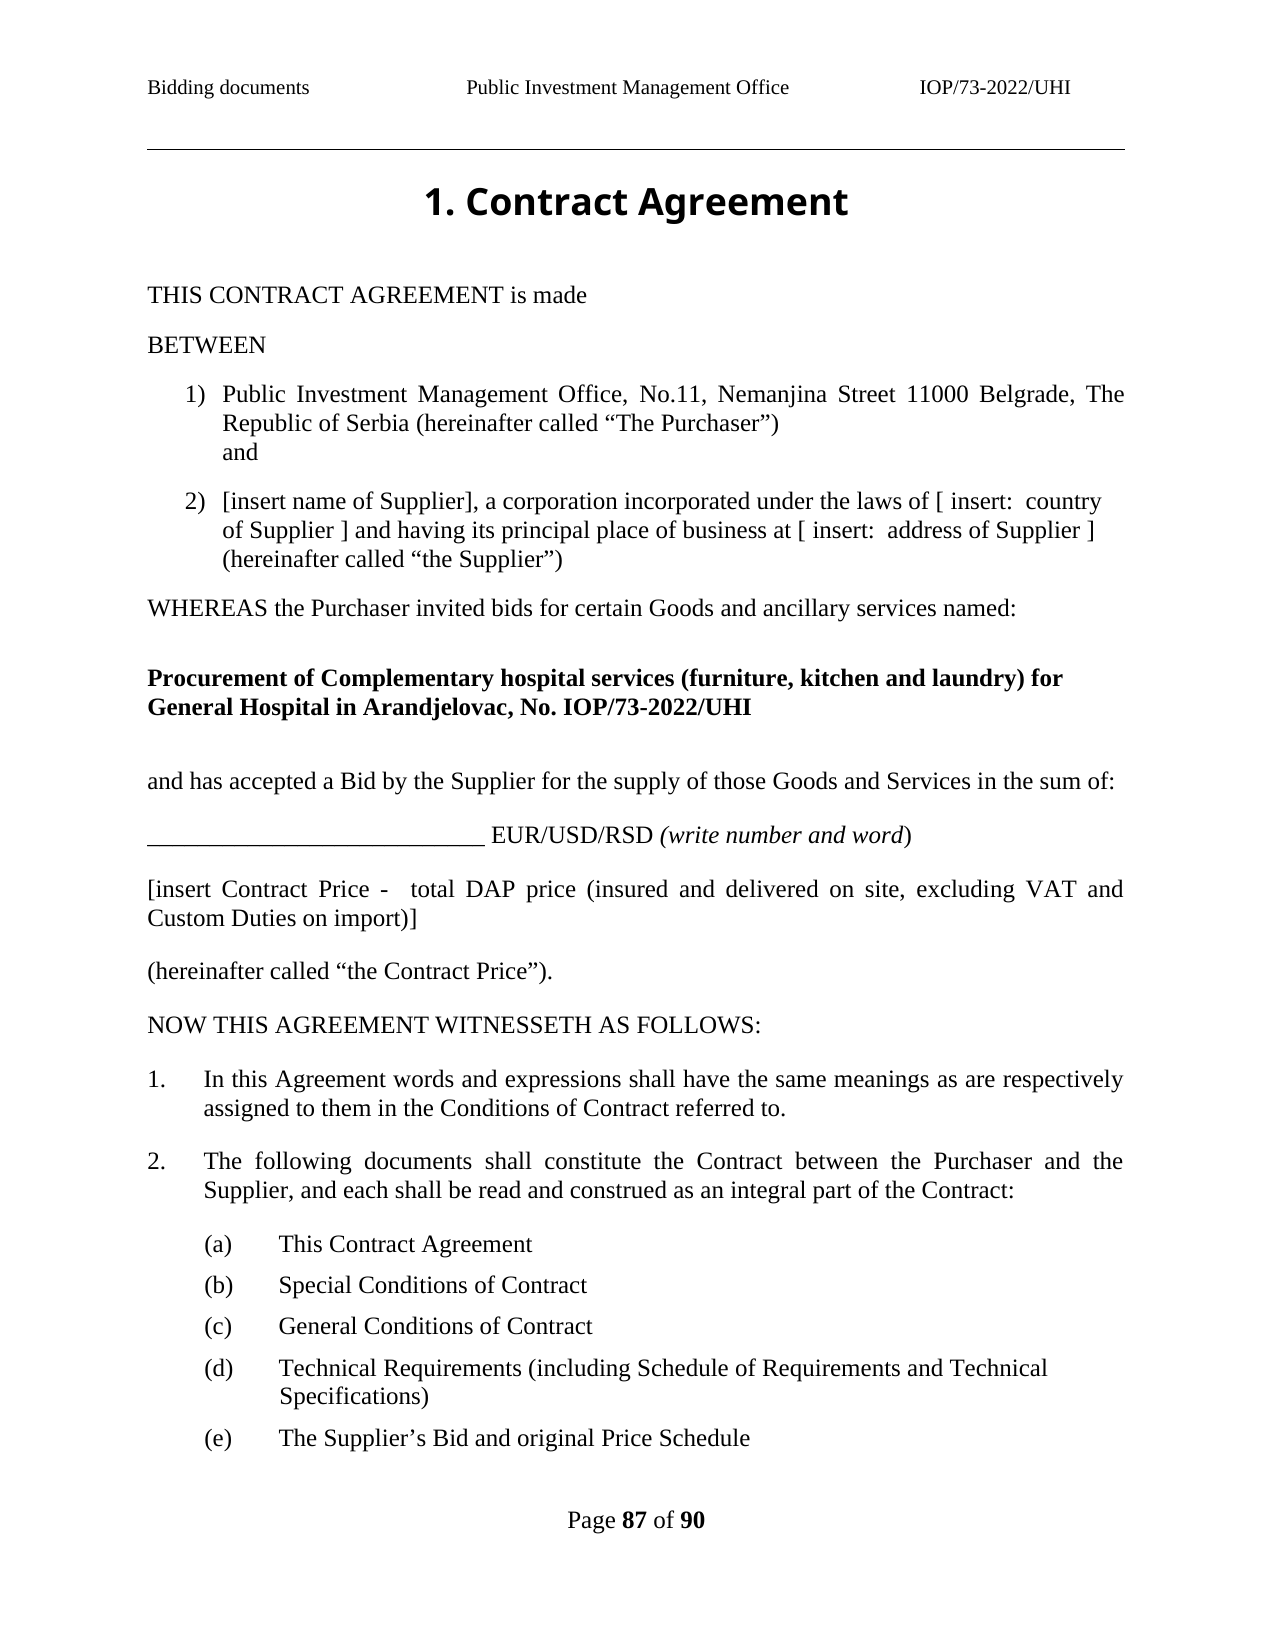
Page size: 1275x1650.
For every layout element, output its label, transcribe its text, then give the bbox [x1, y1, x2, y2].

text [insert Contract Price - total DAP price (insured and delivered on site, excluding VAT and Custom Duties on import)] [147, 874, 1125, 931]
text ___________________________ EUR/USD/RSD (write number and word) [147, 820, 1125, 849]
text WHEREAS the Purchaser invited bids for certain Goods and ancillary services named: [147, 593, 1125, 622]
text BETWEEN [147, 330, 1125, 358]
text 1. In this Agreement words and expressions shall have the same meanings as are respectively assigned to them in the Conditions of Contract referred to. [147, 1064, 1125, 1121]
list Special Conditions of Contract [204, 1270, 1125, 1299]
text THIS CONTRACT AGREEMENT is made [147, 280, 1125, 309]
text (hereinafter called “the Contract Price”). [147, 956, 1125, 985]
list [insert name of Supplier], a corporation incorporated under the laws of [ insert: country of Supplier ] and having its principal place of business at [ insert: address of Supplier ] (hereinafter called “the Supplier”) [184, 486, 1125, 573]
text Procurement of Complementary hospital services (furniture, kitchen and laundry) for General Hospital in Arandjelovac, No. IOP/73-2022/UHI [147, 663, 1125, 721]
text and has accepted a Bid by the Supplier for the supply of those Goods and Services in the sum of: [147, 766, 1125, 795]
list Public Investment Management Office, No.11, Nemanjina Street 11000 Belgrade, The Republic of Serbia (hereinafter called “The Purchaser”) [184, 379, 1125, 437]
text 2. The following documents shall constitute the Contract between the Purchaser and the Supplier, and each shall be read and construed as an integral part of the Contract: [147, 1146, 1125, 1204]
list Technical Requirements (including Schedule of Requirements and Technical Specifications) [204, 1353, 1125, 1410]
text 1. Contract Agreement [147, 175, 1125, 226]
list This Contract Agreement [204, 1229, 1125, 1258]
text NOW THIS AGREEMENT WITNESSETH AS FOLLOWS: [147, 1010, 1125, 1039]
list General Conditions of Contract [204, 1311, 1125, 1340]
list The Supplier’s Bid and original Price Schedule [204, 1423, 1125, 1451]
text and [222, 437, 1125, 466]
